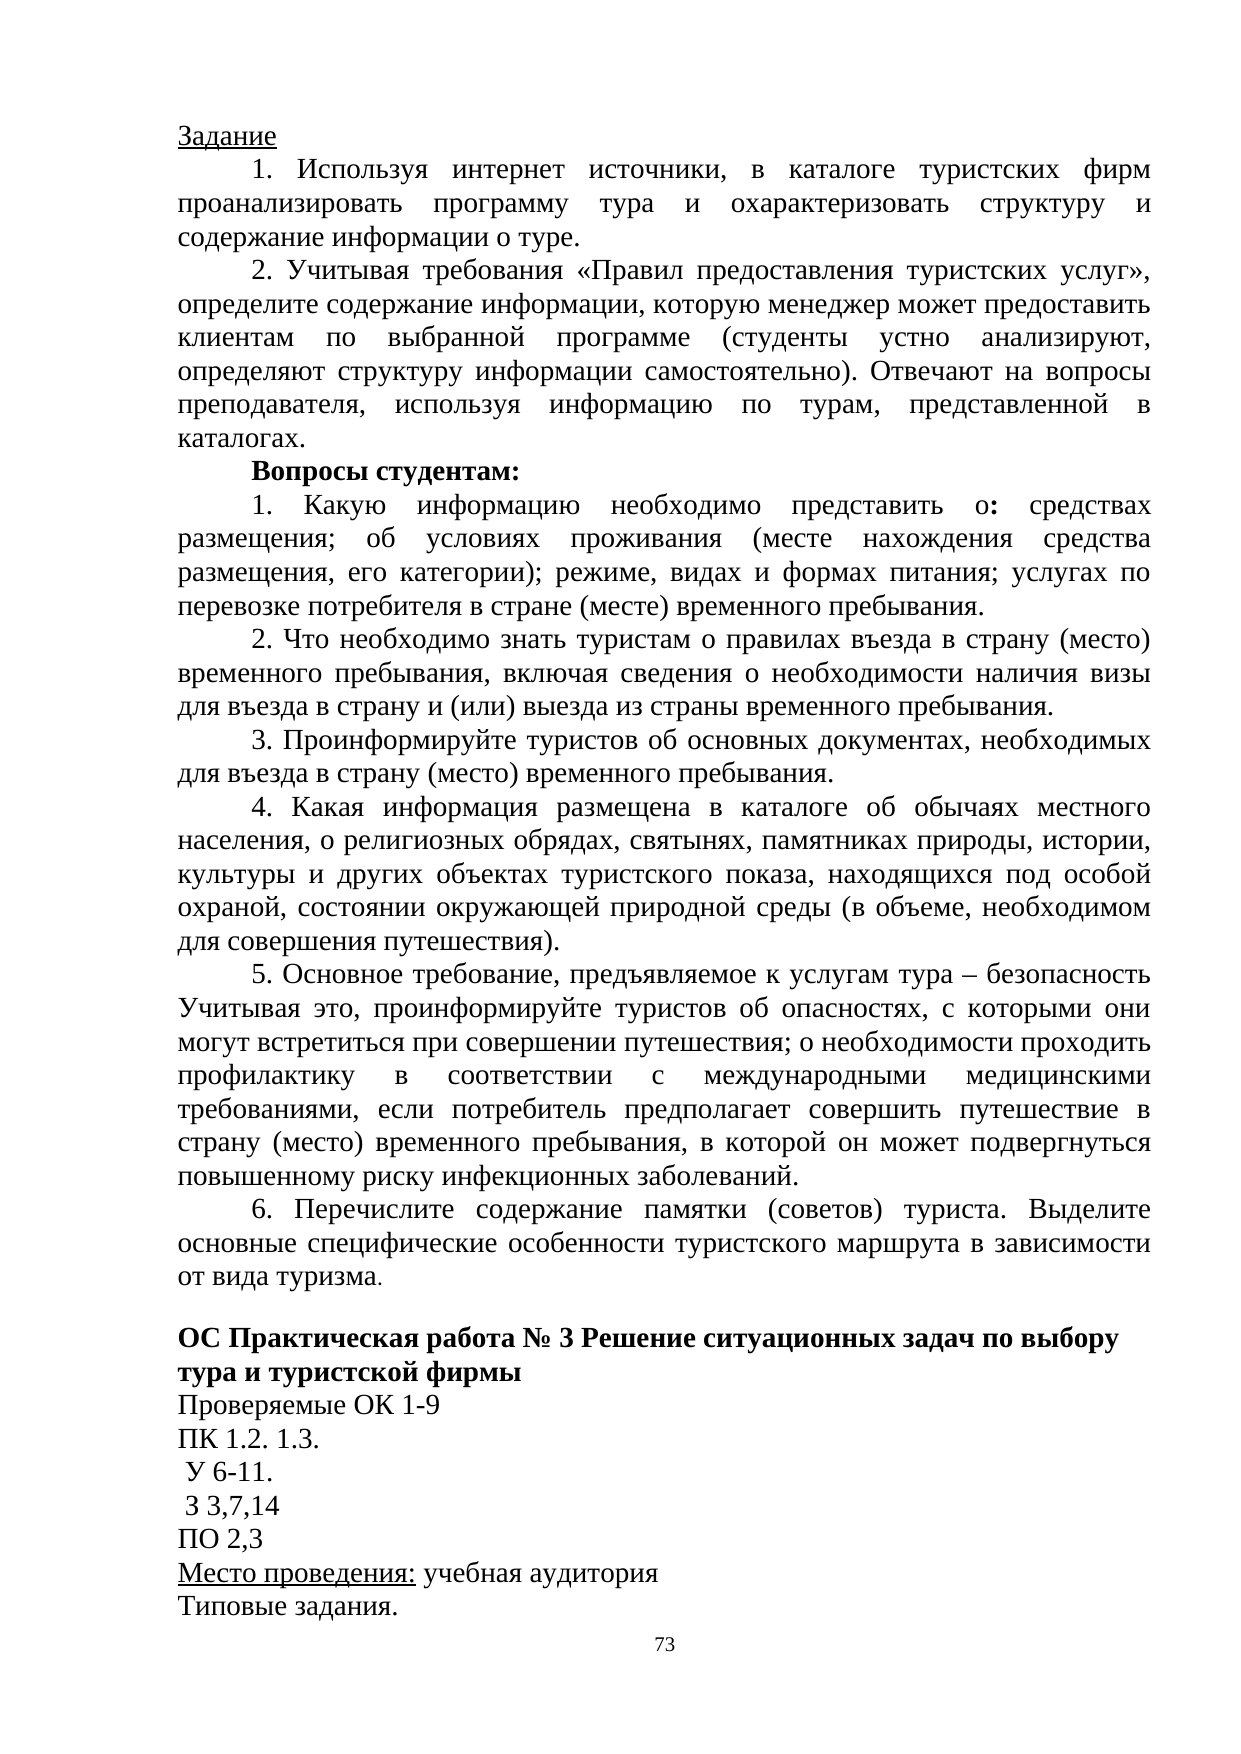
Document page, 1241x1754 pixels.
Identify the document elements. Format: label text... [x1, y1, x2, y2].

text 2. Учитывая требования «Правил предоставления туристских услуг», определите содержание информации, которую менеджер может предоставить клиентам по выбранной программе (студенты устно анализируют, определяют структуру информации самостоятельно). Отвечают на вопросы преподавателя, используя информацию по турам, представленной в каталогах. [177, 252, 1152, 453]
text 4. Какая информация размещена в каталоге об обычаях местного населения, о религиозных обрядах, святынях, памятниках природы, истории, культуры и других объектах туристского показа, находящихся под особой охраной, состоянии окружающей природной среды (в объеме, необходимом для совершения путешествия). [177, 789, 1152, 957]
text 2. Что необходимо знать туристам о правилах въезда в страну (место) временного пребывания, включая сведения о необходимости наличия визы для въезда в страну и (или) выезда из страны временного пребывания. [177, 621, 1152, 722]
text З 3,7,14 [177, 1488, 1152, 1521]
text Место проведения: учебная аудитория [177, 1555, 1152, 1588]
text Проверяемые ОК 1-9 [177, 1387, 1152, 1421]
text Типовые задания. [177, 1588, 1152, 1622]
text 5. Основное требование, предъявляемое к услугам тура – безопасность Учитывая это, проинформируйте туристов об опасностях, с которыми они могут встретиться при совершении путешествия; о необходимости проходить профилактику в соответствии с международными медицинскими требованиями, если потребитель предполагает совершить путешествие в страну (место) временного пребывания, в которой он может подвергнуться повышенному риску инфекционных заболеваний. [177, 957, 1152, 1191]
text ПО 2,3 [177, 1521, 1152, 1555]
text 1. Используя интернет источники, в каталоге туристских фирм проанализировать программу тура и охарактеризовать структуру и содержание информации о туре. [177, 152, 1152, 252]
text Задание [177, 118, 1152, 152]
text У 6-11. [177, 1454, 1152, 1488]
text 6. Перечислите содержание памятки (советов) туриста. Выделите основные специфические особенности туристского маршрута в зависимости от вида туризма. [177, 1191, 1152, 1292]
text 3. Проинформируйте туристов об основных документах, необходимых для въезда в страну (место) временного пребывания. [177, 722, 1152, 789]
text Вопросы студентам: [177, 453, 1152, 487]
text ПК 1.2. 1.3. [177, 1421, 1152, 1454]
text ОС Практическая работа № 3 Решение ситуационных задач по выбору тура и туристской фирмы [177, 1320, 1152, 1387]
text 1. Какую информацию необходимо представить о: средствах размещения; об условиях проживания (месте нахождения средства размещения, его категории); режиме, видах и формах питания; услугах по перевозке потребителя в стране (месте) временного пребывания. [177, 487, 1152, 621]
